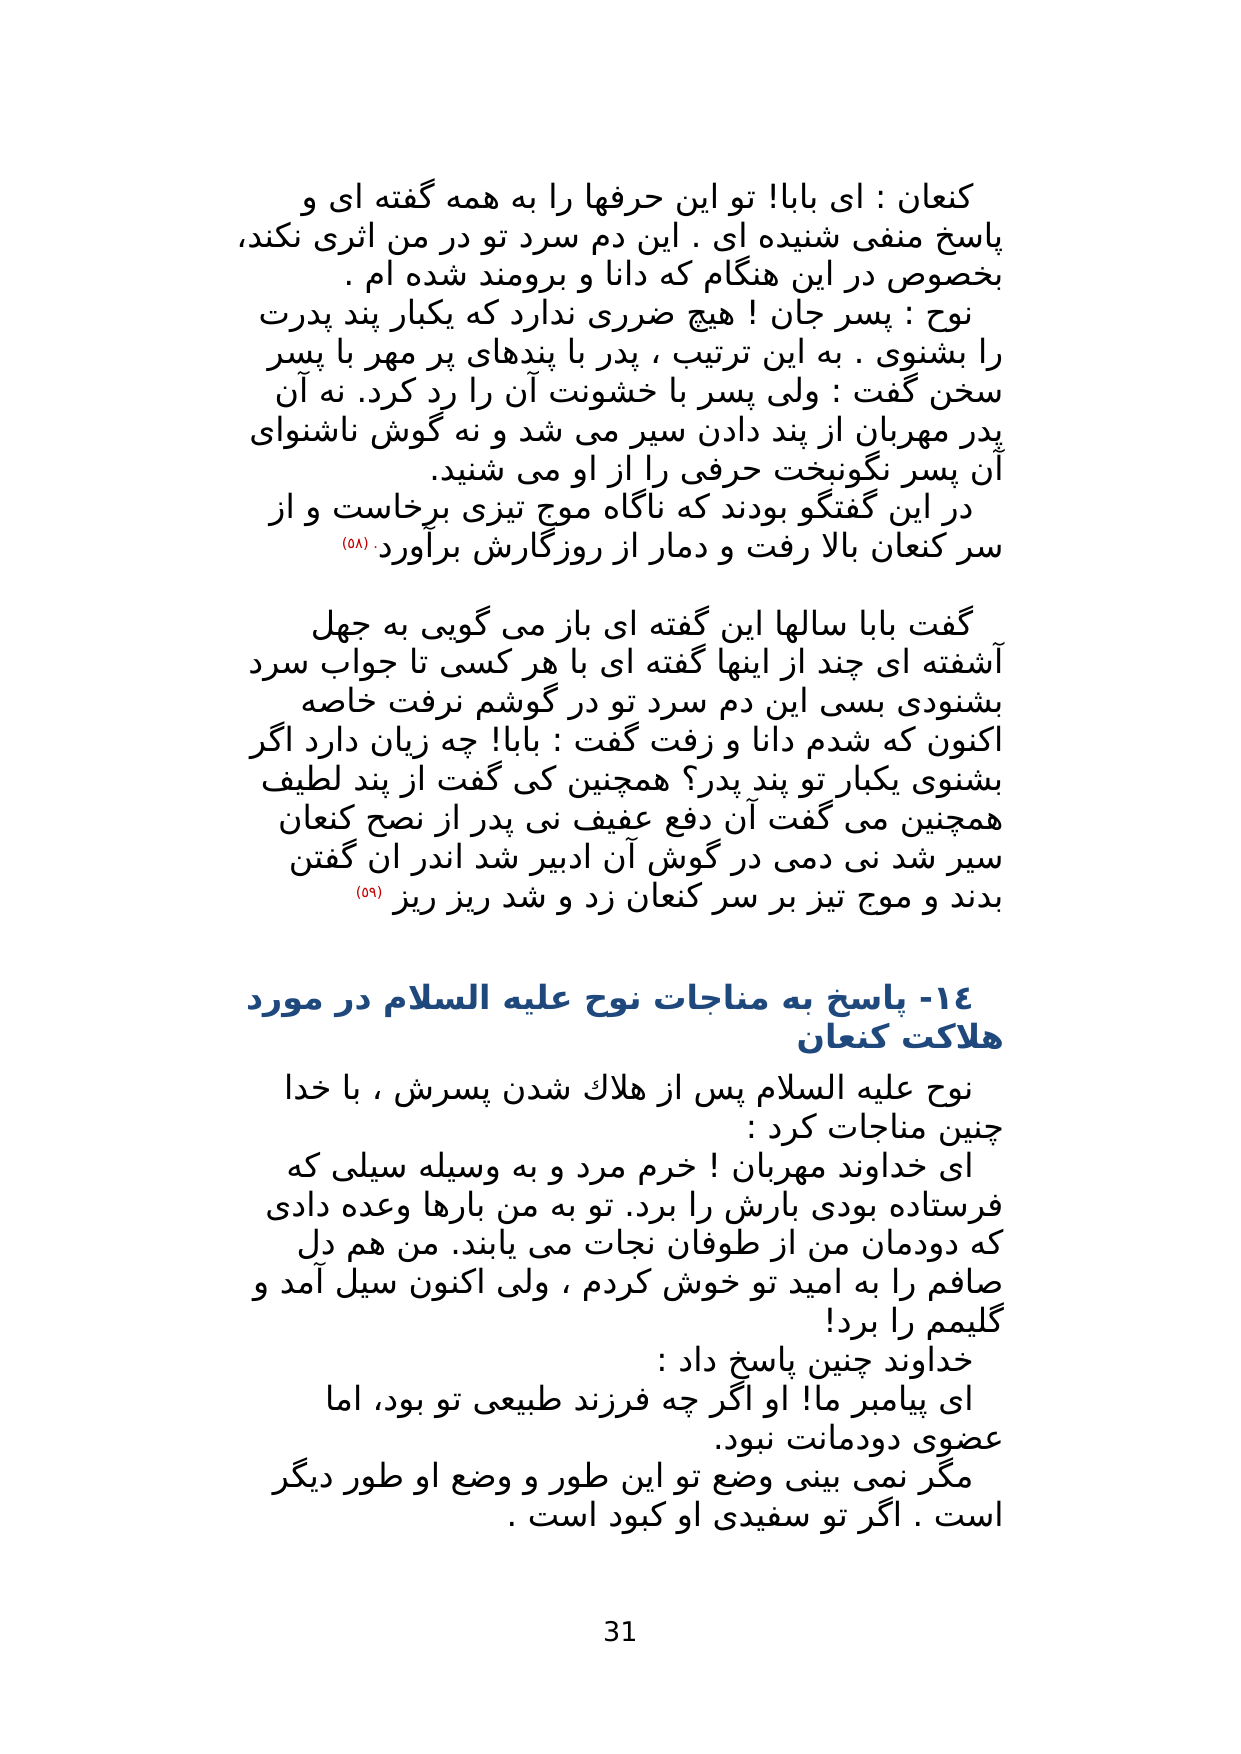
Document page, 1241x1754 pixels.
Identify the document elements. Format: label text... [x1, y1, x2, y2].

text خداوند چنين پاسخ داد : [236, 1340, 1004, 1379]
text اى پيامبر ما! او اگر چه فرزند طبيعى تو بود، اما عضوى دودمانت نبود. [236, 1379, 1004, 1457]
text نوح : پسر جان ! هيچ ضررى ندارد كه يكبار پند پدرت را بشنوى . به اين ترتيب ، پدر با پندهاى پر مهر با پسر سخن گفت : ولى پسر با خشونت آن را رد كرد. نه آن پدر مهربان از پند دادن سير مى شد و نه گوش ناشنواى آن پسر نگونبخت حرفى را از او مى شنيد. [236, 294, 1004, 488]
text اى خداوند مهربان ! خرم مرد و به وسيله سيلى كه فرستاده بودى بارش را برد. تو به من بارها وعده دادى كه دودمان من از طوفان نجات مى يابند. من هم دل صافم را به اميد تو خوش كردم ، ولى اكنون سيل آمد و گليمم را برد! [236, 1146, 1004, 1340]
text مگر نمى بينى وضع تو اين طور و وضع او طور ديگر است . اگر تو سفيدى او كبود است . [236, 1457, 1004, 1535]
text در اين گفتگو بودند كه ناگاه موج تيزى برخاست و از سر كنعان بالا رفت و دمار از روزگارش برآورد. (٥٨) [236, 488, 1004, 566]
subtitle ١٤- پاسخ به مناجات نوح عليه السلام در مورد هلاكت كنعان [236, 978, 1004, 1056]
text گفت بابا سالها اين گفته اى باز مى گويى به جهل آشفته اى چند از اينها گفته اى با هر كسى تا جواب سرد بشنودى بسى اين دم سرد تو در گوشم نرفت خاصه اكنون كه شدم دانا و زفت گفت : بابا! چه زيان دارد اگر بشنوى يكبار تو پند پدر؟ همچنين كى گفت از پند لطيف همچنين مى گفت آن دفع عفيف نى پدر از نصح كنعان سير شد نى دمى در گوش آن ادبير شد اندر ان گفتن بدند و موج تيز بر سر كنعان زد و شد ريز ريز (٥٩) [236, 604, 1004, 915]
text نوح عليه السلام پس از هلاك شدن پسرش ، با خدا چنين مناجات كرد : [236, 1068, 1004, 1146]
text كنعان : اى بابا! تو اين حرفها را به همه گفته اى و پاسخ منفى شنيده اى . اين دم سرد تو در من اثرى نكند، بخصوص در اين هنگام كه دانا و برومند شده ام . [236, 177, 1004, 294]
